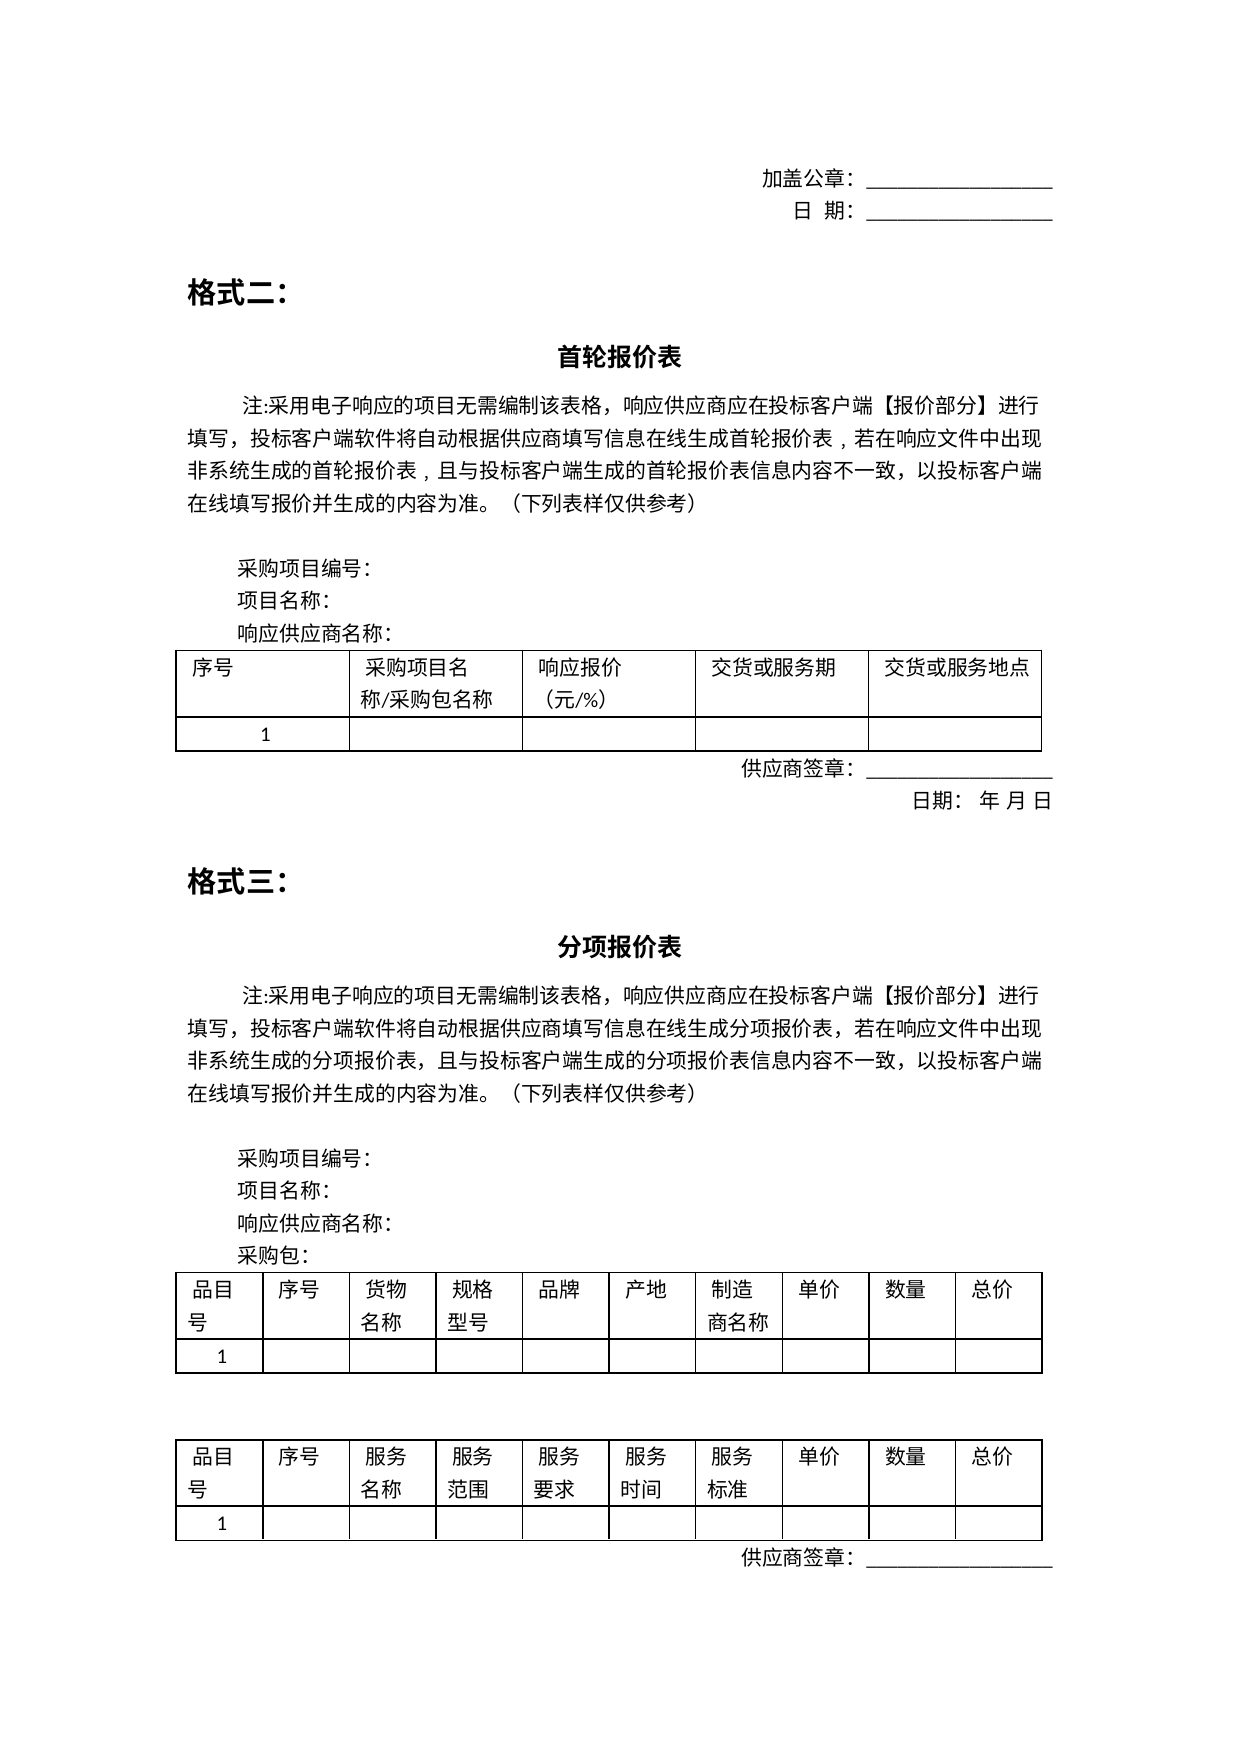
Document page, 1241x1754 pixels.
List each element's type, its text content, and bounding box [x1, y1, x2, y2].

text 采购包： [187, 1239, 1053, 1272]
table_cell [696, 718, 868, 750]
table_cell 1 [177, 1340, 262, 1372]
table_header 序号 [264, 1273, 349, 1338]
text 响应供应商名称： [187, 1207, 1053, 1239]
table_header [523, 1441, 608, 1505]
text 供应商签章：__________________ [187, 752, 1053, 784]
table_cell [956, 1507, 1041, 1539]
text 响应供应商名称： [187, 617, 1053, 649]
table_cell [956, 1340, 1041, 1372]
table_header 交货或服务地点 [869, 651, 1041, 716]
text 格式三： [187, 849, 1053, 914]
text 首轮报价表 [187, 324, 1053, 389]
text 加盖公章：__________________ [187, 162, 1053, 194]
table_cell 1 [177, 718, 349, 750]
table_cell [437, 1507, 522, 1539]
table_header 总价 [956, 1273, 1041, 1338]
table_header 数量 [870, 1273, 955, 1338]
text 采购项目编号： [187, 552, 1053, 584]
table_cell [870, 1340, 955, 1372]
table_header 货物名称 [350, 1273, 435, 1338]
table_cell [264, 1340, 349, 1372]
table_header 产地 [610, 1273, 695, 1338]
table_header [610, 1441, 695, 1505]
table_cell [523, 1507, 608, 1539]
table_cell [523, 718, 695, 750]
text 日 期：__________________ [187, 194, 1053, 227]
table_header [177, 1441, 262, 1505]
text 日期： 年 月 日 [187, 784, 1053, 817]
table_header 响应报价（元/%） [523, 651, 695, 716]
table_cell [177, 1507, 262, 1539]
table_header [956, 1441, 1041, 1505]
text 采购项目编号： [187, 1142, 1053, 1174]
table_cell [869, 718, 1041, 750]
table_header 品目号 [177, 1273, 262, 1338]
text 注:采用电子响应的项目无需编制该表格，响应供应商应在投标客户端【报价部分】进行填写，投标客户端软件将自动根据供应商填写信息在线生成首轮报价表﹐若在响应文件中出现非系统生成的首轮报价表﹐且与投标客户端生成的首轮报价表信息内容不一致，以投标客户端在线填写报价并生成的内容为准。（下列表样仅供参考） [187, 389, 1053, 552]
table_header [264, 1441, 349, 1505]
table_header 交货或服务期 [696, 651, 868, 716]
table_header 单价 [783, 1273, 868, 1338]
table_header 品牌 [523, 1273, 608, 1338]
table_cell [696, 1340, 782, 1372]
table_header 采购项目名称/采购包名称 [350, 651, 522, 716]
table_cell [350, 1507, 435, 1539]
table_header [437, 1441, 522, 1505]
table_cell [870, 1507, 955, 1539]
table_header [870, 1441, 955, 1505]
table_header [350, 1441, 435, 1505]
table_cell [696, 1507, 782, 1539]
table_header 规格型号 [437, 1273, 522, 1338]
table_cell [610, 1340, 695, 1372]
table_header 制造商名称 [696, 1273, 782, 1338]
text 供应商签章：__________________ [187, 1541, 1053, 1573]
text 格式二： [187, 259, 1053, 324]
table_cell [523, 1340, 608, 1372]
table_cell [437, 1340, 522, 1372]
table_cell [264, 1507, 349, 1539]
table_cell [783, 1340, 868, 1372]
text 项目名称： [187, 1174, 1053, 1207]
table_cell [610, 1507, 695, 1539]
text 项目名称： [187, 584, 1053, 617]
table_header 序号 [177, 651, 349, 716]
text 分项报价表 [187, 914, 1053, 979]
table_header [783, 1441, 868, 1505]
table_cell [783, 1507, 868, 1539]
table_cell [350, 718, 522, 750]
text 注:采用电子响应的项目无需编制该表格，响应供应商应在投标客户端【报价部分】进行填写，投标客户端软件将自动根据供应商填写信息在线生成分项报价表，若在响应文件中出现非系统生成的分项报价表，且与投标客户端生成的分项报价表信息内容不一致，以投标客户端在线填写报价并生成的内容为准。（下列表样仅供参考） [187, 979, 1053, 1142]
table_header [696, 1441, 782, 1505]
table_cell [350, 1340, 435, 1372]
